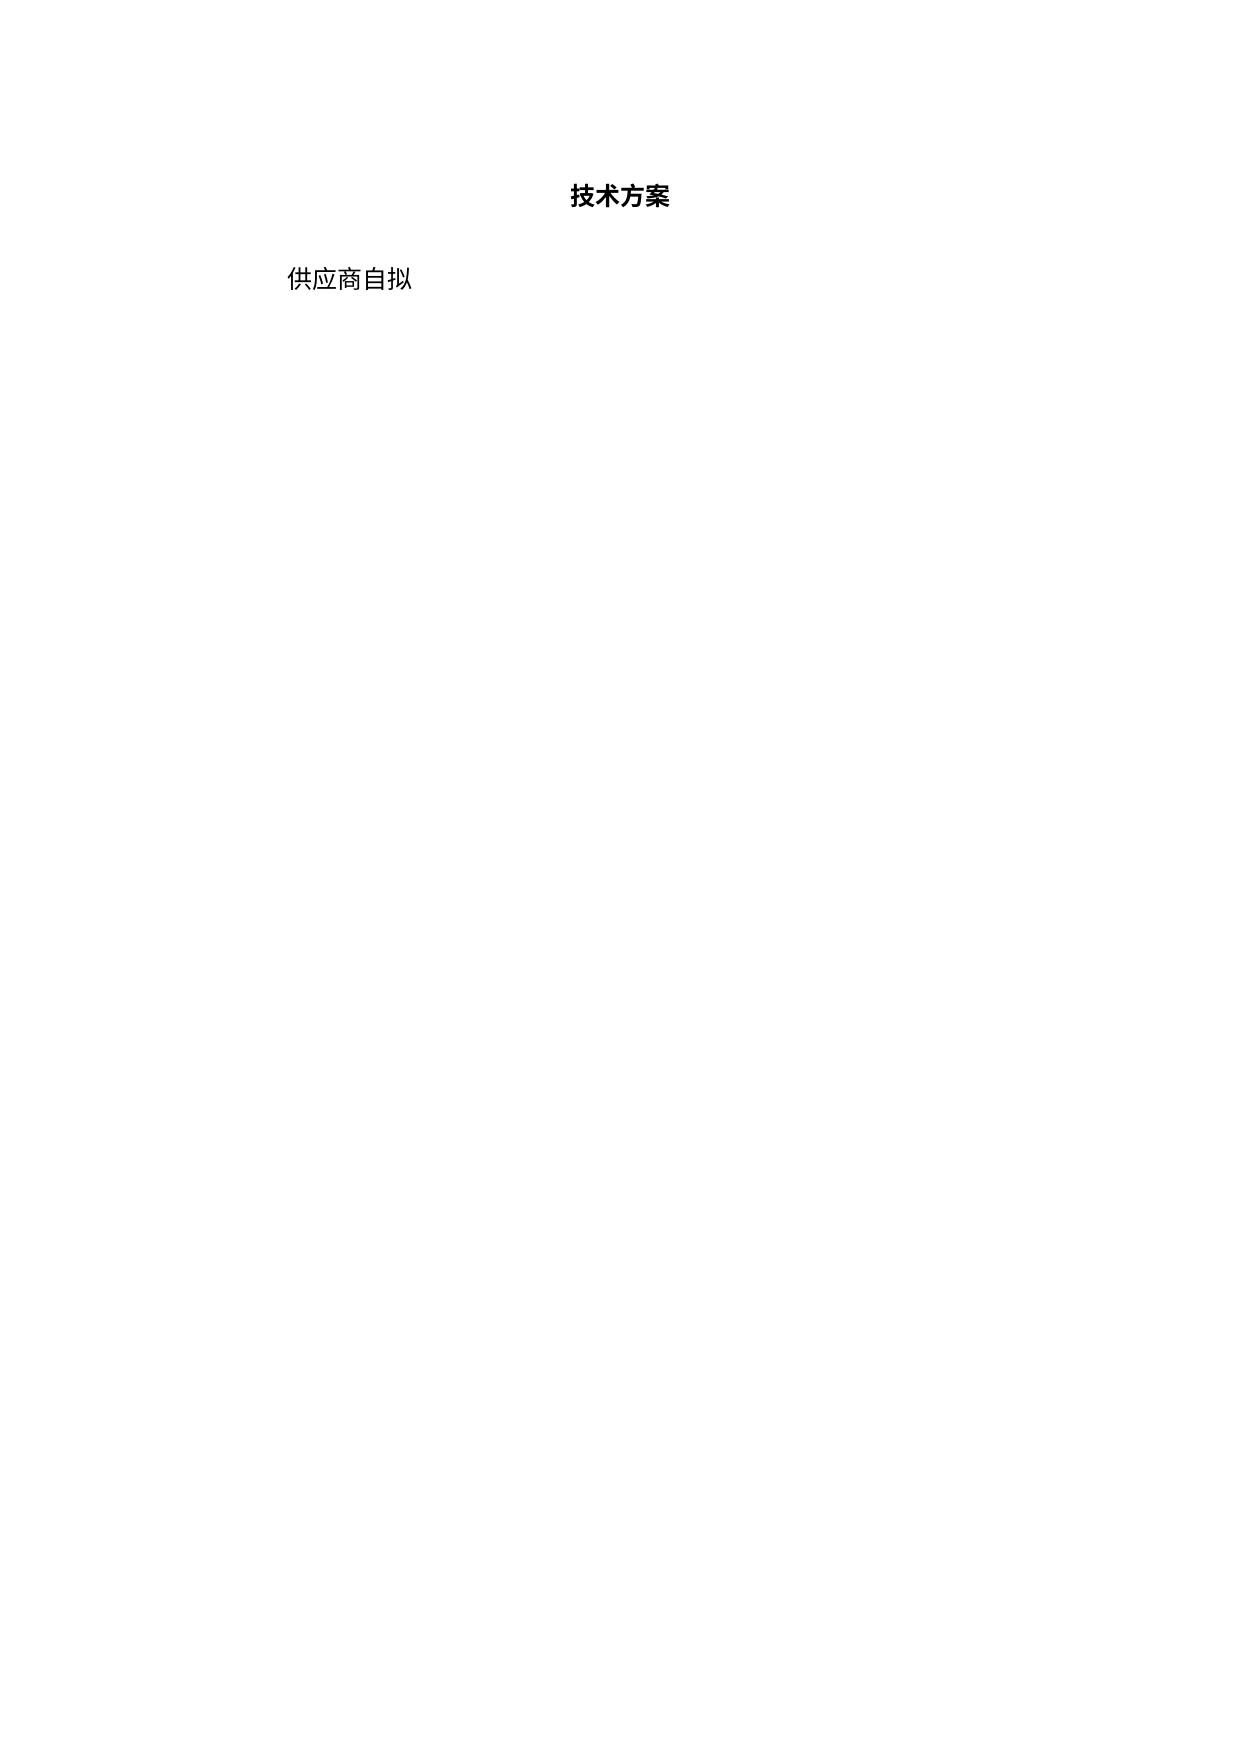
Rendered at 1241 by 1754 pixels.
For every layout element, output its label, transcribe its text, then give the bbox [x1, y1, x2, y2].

text 供应商自拟 [187, 245, 1053, 310]
text 技术方案 [187, 162, 1053, 227]
